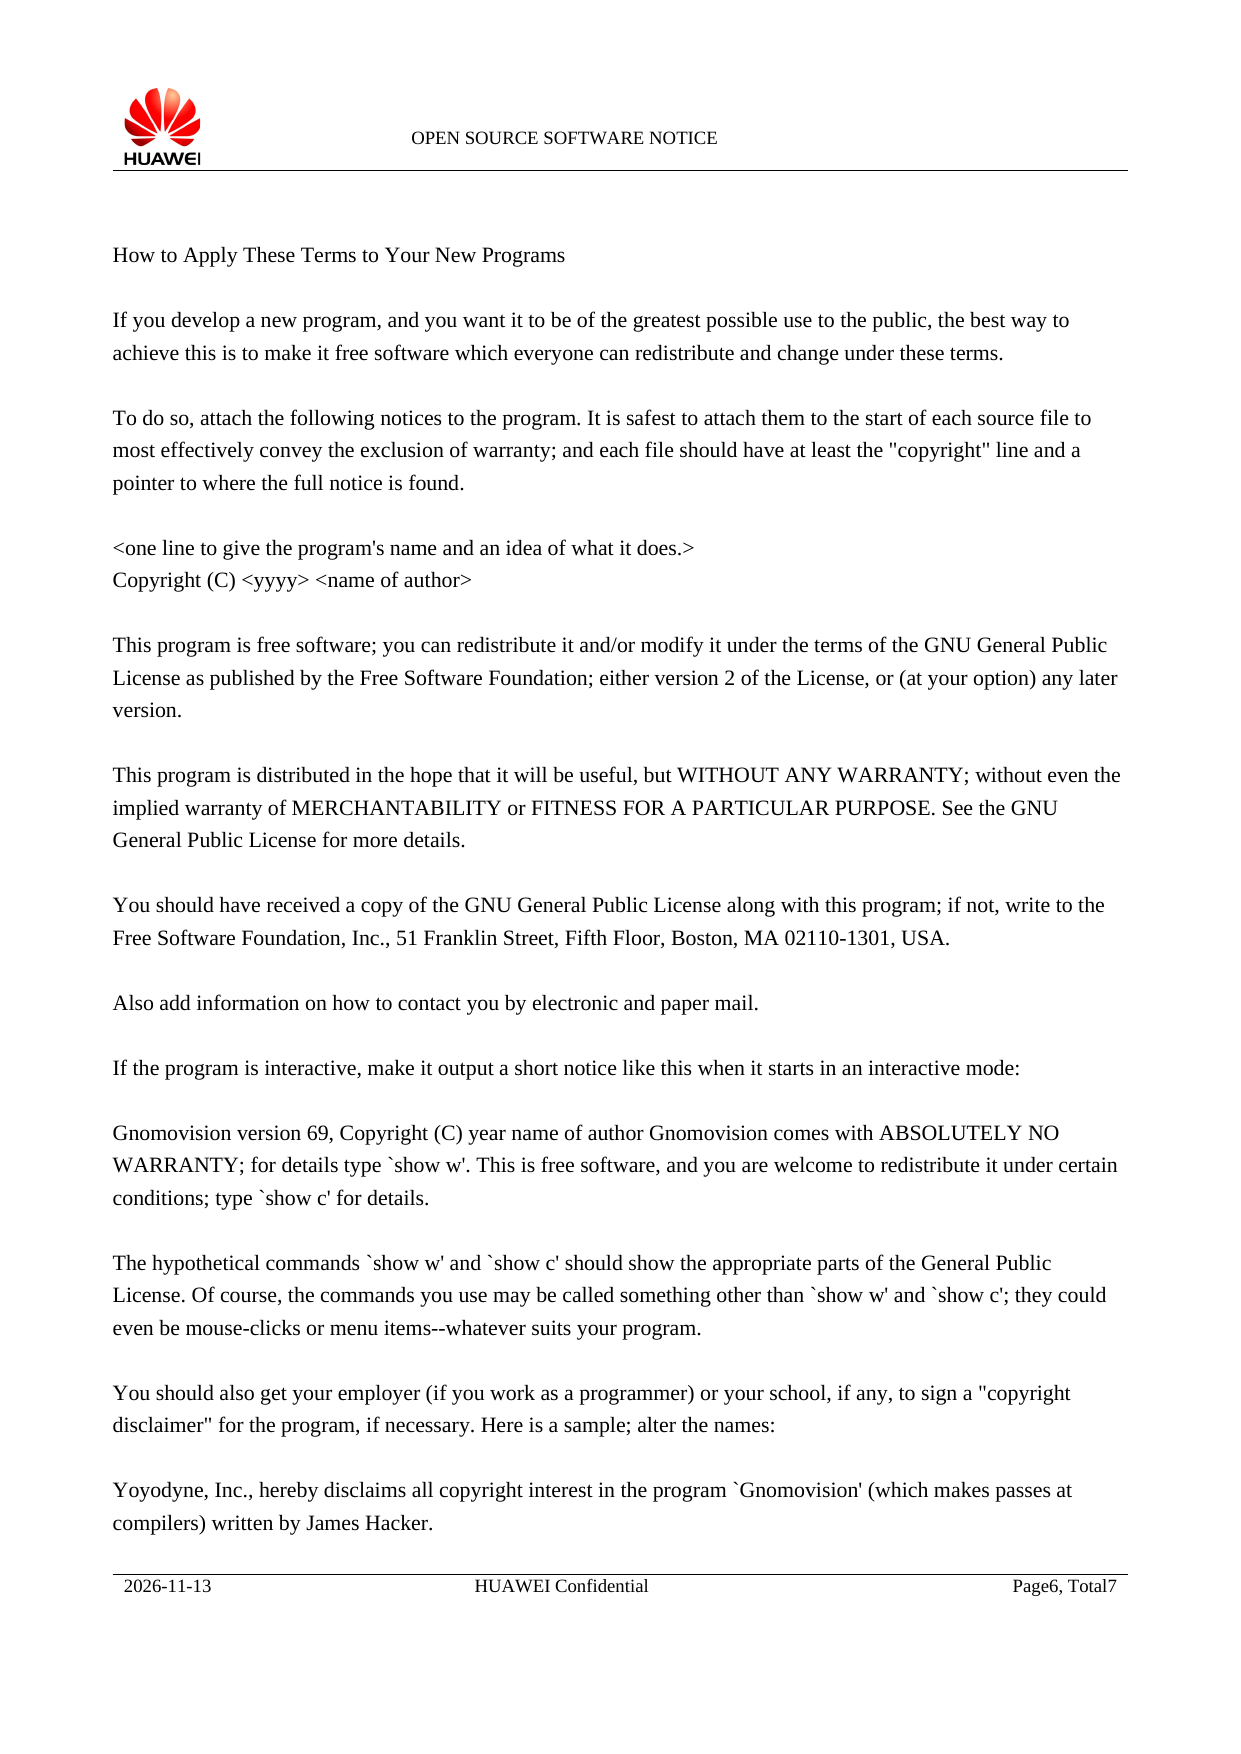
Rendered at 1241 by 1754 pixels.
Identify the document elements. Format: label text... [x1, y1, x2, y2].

picture [124, 88, 201, 165]
